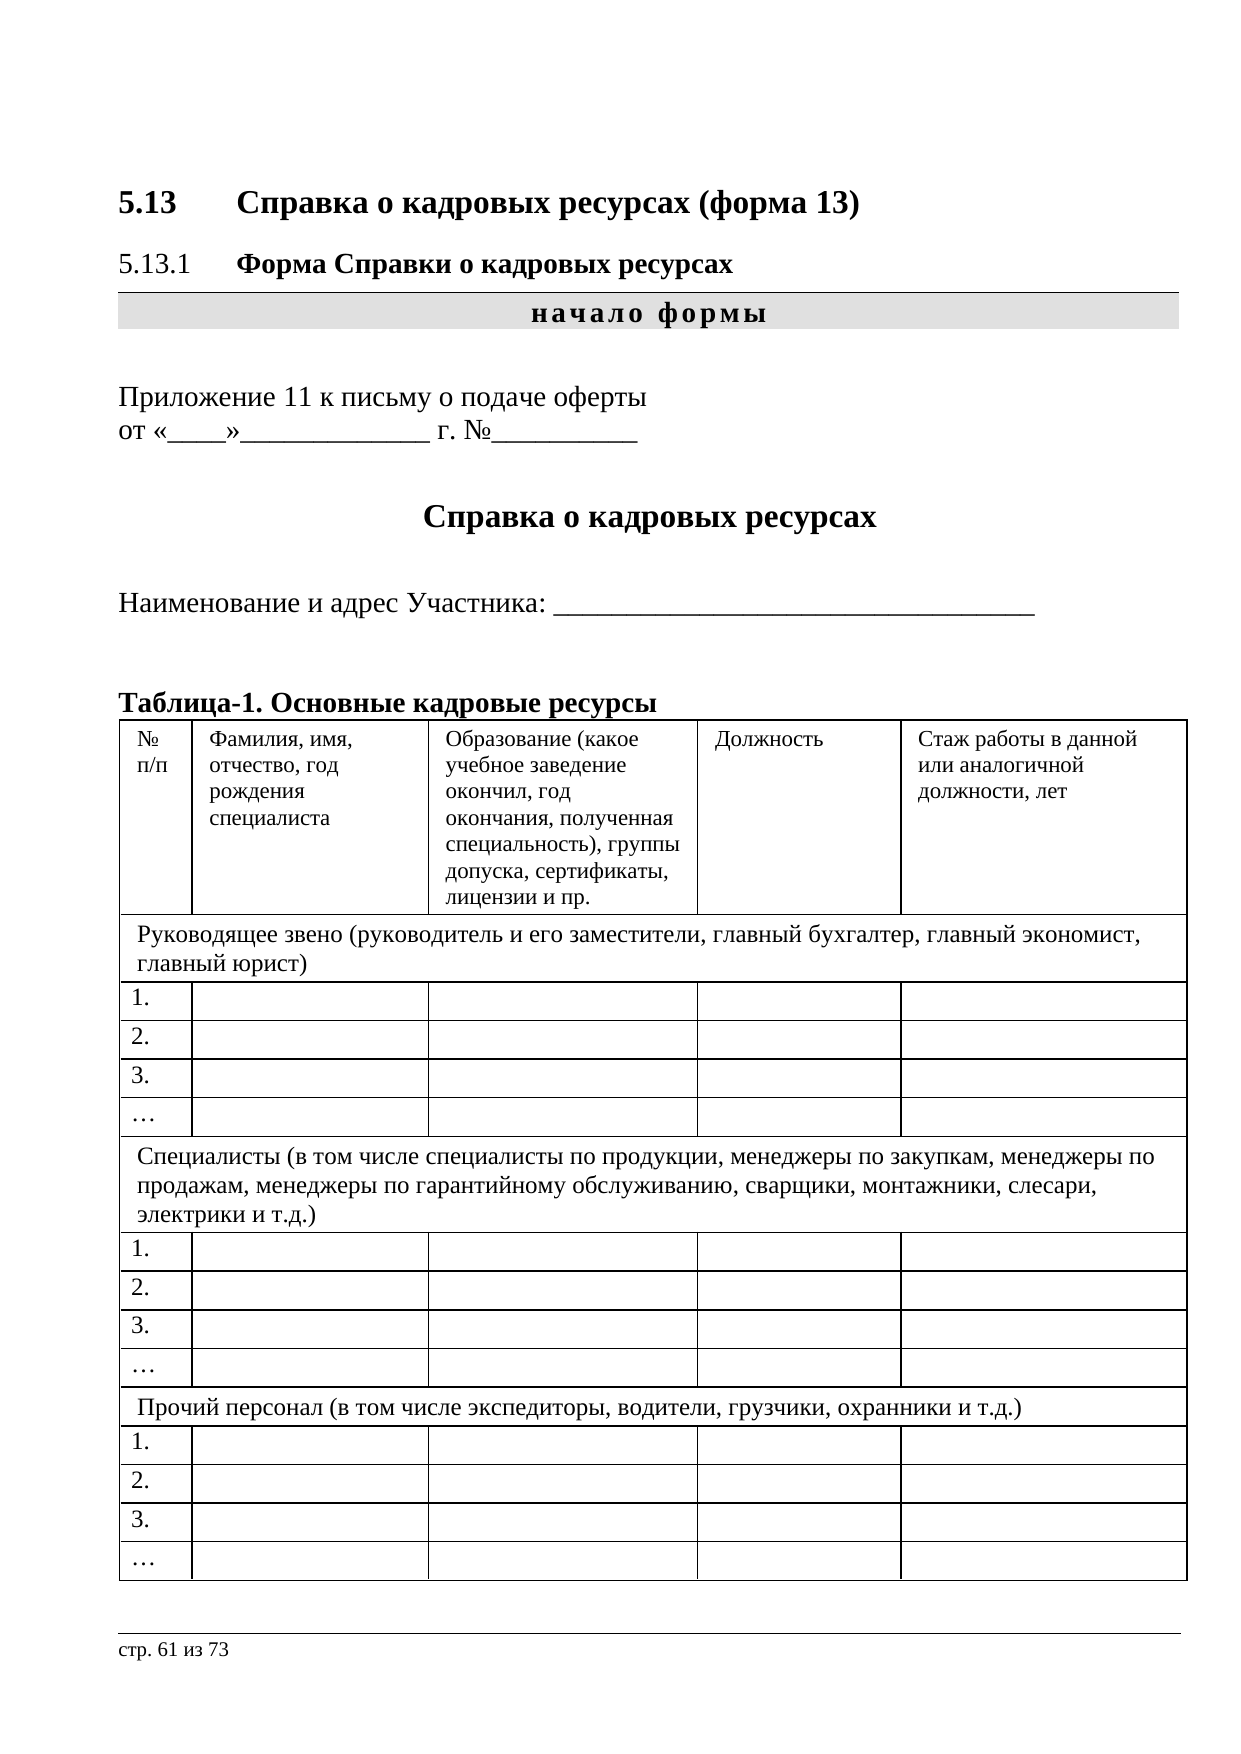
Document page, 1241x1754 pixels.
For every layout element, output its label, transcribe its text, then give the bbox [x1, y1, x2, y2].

table_cell [902, 1098, 1186, 1136]
table_cell Специалисты (в том числе специалисты по продукции, менеджеры по закупкам, менеджеры по продажам, менеджеры по гарантийному обслуживанию, сварщики, монтажники, слесари, электрики и т.д.) [120, 1137, 1186, 1232]
table_cell [193, 1504, 428, 1541]
table_cell [193, 1349, 428, 1386]
table_cell [193, 1272, 428, 1309]
table_cell [120, 982, 191, 1019]
table_cell [193, 1060, 428, 1097]
table_cell … [120, 1349, 191, 1386]
table_cell [429, 1542, 697, 1579]
table_cell [698, 983, 900, 1019]
text Наименование и адрес Участника: _________________________________ [118, 585, 1181, 618]
table_cell [429, 1311, 697, 1348]
table_cell [902, 1349, 1186, 1386]
table_cell [193, 1311, 428, 1348]
text Форма Справки о кадровых ресурсах [118, 246, 1181, 279]
table_cell [193, 1021, 428, 1058]
table_cell [429, 1233, 697, 1270]
text начало формы [118, 293, 1179, 329]
table_cell [902, 1021, 1186, 1058]
table_cell [193, 1233, 428, 1270]
table_cell [902, 1427, 1186, 1463]
table_cell [429, 1098, 697, 1136]
table_cell [193, 983, 428, 1019]
table_cell [120, 1465, 191, 1502]
table_cell [902, 1465, 1186, 1502]
table_cell [902, 1311, 1186, 1348]
table_cell [902, 983, 1186, 1019]
table_cell [120, 1059, 191, 1097]
table_header Должность [698, 721, 900, 913]
text Справка о кадровых ресурсах [118, 496, 1181, 535]
table_cell [902, 1060, 1186, 1097]
table_cell [429, 1427, 697, 1463]
table_cell [429, 1272, 697, 1309]
table_cell [698, 1504, 900, 1541]
table_cell [902, 1272, 1186, 1309]
table_cell [902, 1542, 1186, 1579]
table_cell [698, 1060, 900, 1097]
table_cell [698, 1427, 900, 1463]
table_cell [429, 983, 697, 1019]
table_cell [698, 1272, 900, 1309]
table_cell [193, 1465, 428, 1502]
table_cell [698, 1542, 900, 1579]
table_cell [429, 1349, 697, 1386]
table_cell [120, 1503, 191, 1541]
table_header Стаж работы в данной или аналогичной должности, лет [902, 721, 1186, 913]
table_cell [902, 1233, 1186, 1270]
table_header Образование (какое учебное заведение окончил, год окончания, полученная специальность), группы допуска, сертификаты, лицензии и пр. [429, 721, 697, 913]
table_cell [698, 1233, 900, 1270]
table_cell [120, 1233, 191, 1270]
table_cell [120, 1426, 191, 1463]
table_cell [698, 1098, 900, 1136]
table_cell Прочий персонал (в том числе экспедиторы, водители, грузчики, охранники и т.д.) [120, 1387, 1186, 1425]
table_cell [429, 1465, 697, 1502]
table_cell [429, 1504, 697, 1541]
table_cell [120, 1021, 191, 1058]
text Таблица-1. Основные кадровые ресурсы [118, 686, 1181, 719]
table_cell [429, 1060, 697, 1097]
table_cell [698, 1311, 900, 1348]
table_cell … [120, 1542, 191, 1579]
table_header Фамилия, имя, отчество, год рождения специалиста [193, 721, 428, 913]
table_cell [193, 1098, 428, 1136]
table_cell … [120, 1098, 191, 1136]
table_cell [698, 1021, 900, 1058]
table_cell [902, 1504, 1186, 1541]
table_cell [698, 1349, 900, 1386]
table_cell [120, 1271, 191, 1309]
table_cell [193, 1427, 428, 1463]
subtitle Справка о кадровых ресурсах (форма 13) [118, 183, 1181, 221]
table_cell Руководящее звено (руководитель и его заместители, главный бухгалтер, главный экономист, главный юрист) [120, 915, 1186, 981]
table_cell [193, 1542, 428, 1579]
table_header № п/п [120, 721, 191, 913]
table_cell [120, 1310, 191, 1348]
table_cell [429, 1021, 697, 1058]
table_cell [698, 1465, 900, 1502]
